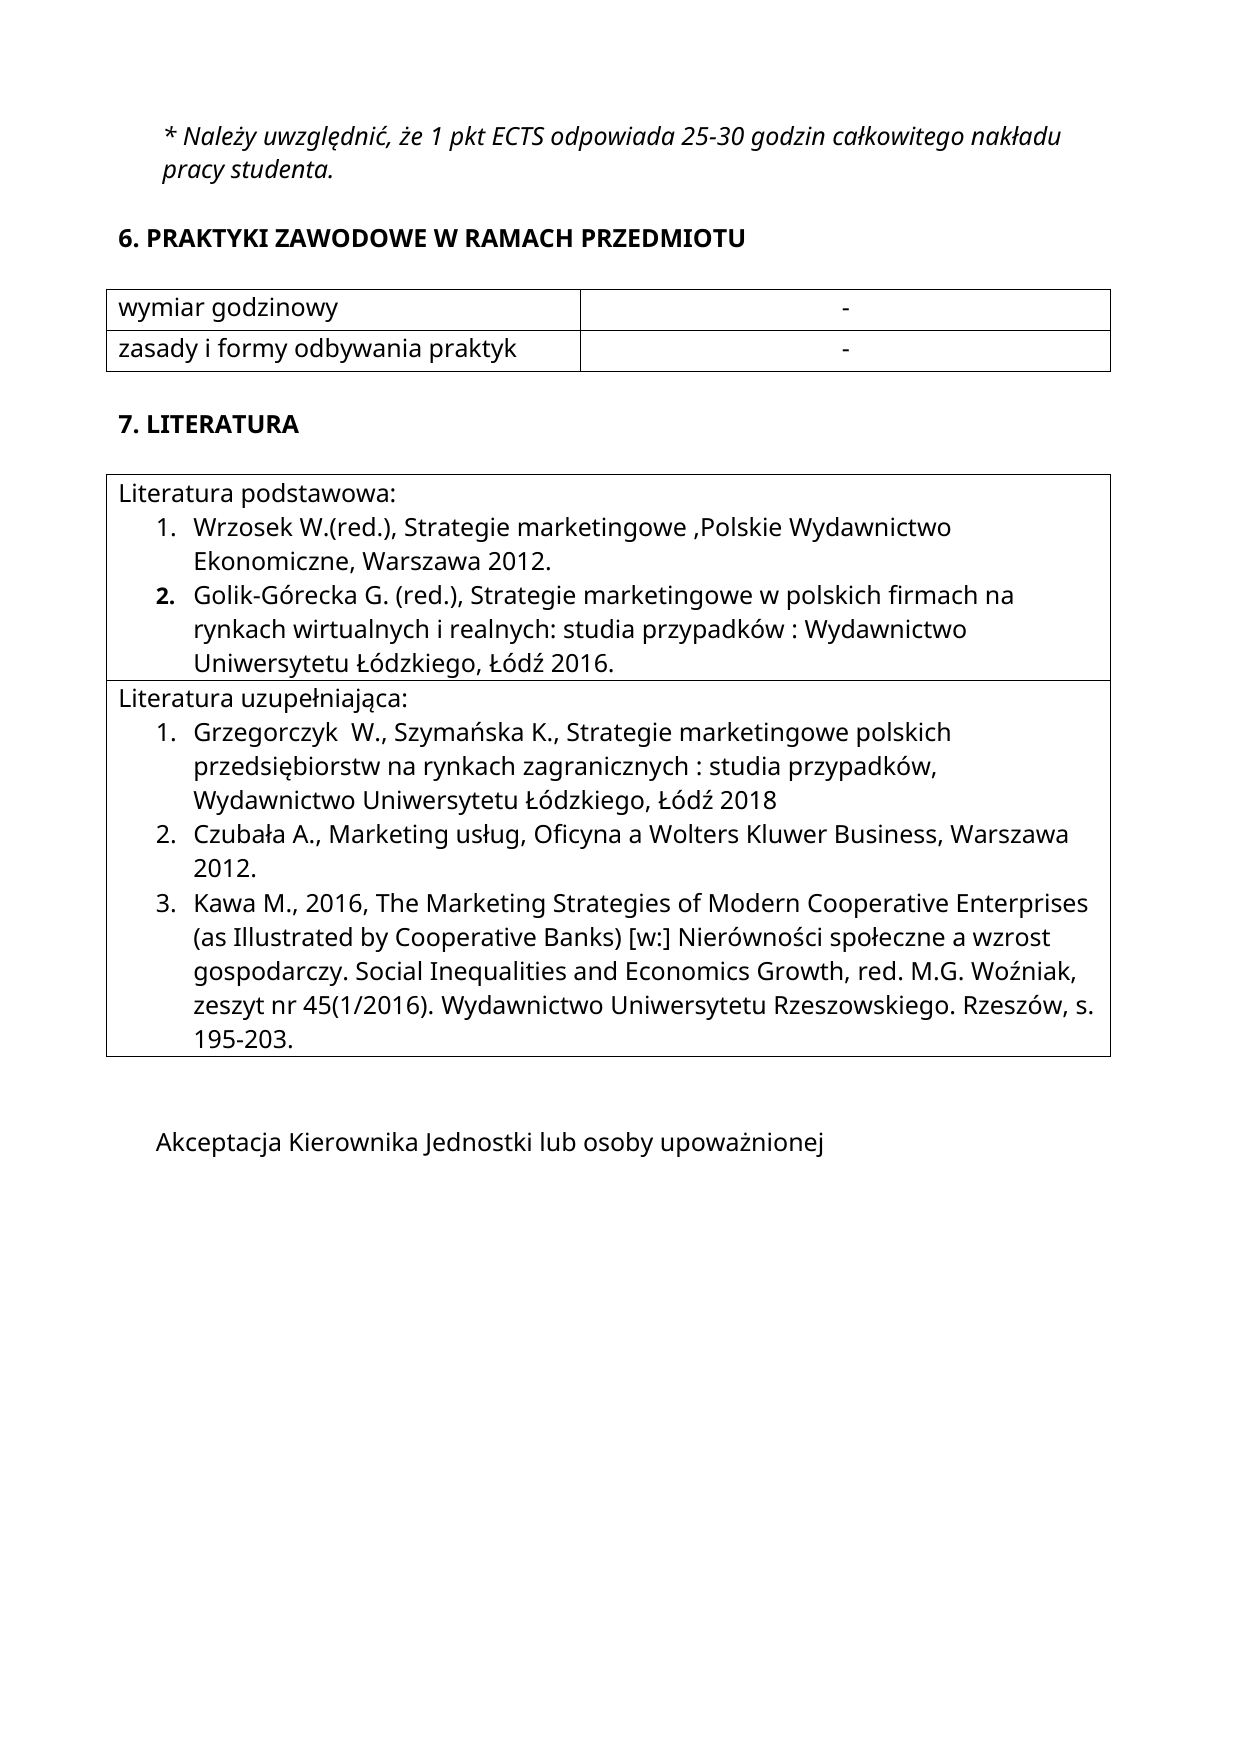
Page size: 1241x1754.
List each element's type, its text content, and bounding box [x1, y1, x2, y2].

table_header Literatura podstawowa: Wrzosek W.(red.), Strategie marketingowe ,Polskie Wydawnictwo Ekonomiczne, Warszawa 2012. Golik-Górecka G. (red.), Strategie marketingowe w polskich firmach na rynkach wirtualnych i realnych: studia przypadków : Wydawnictwo Uniwersytetu Łódzkiego, Łódź 2016. [107, 475, 1110, 680]
text 6. PRAKTYKI ZAWODOWE W RAMACH PRZEDMIOTU [118, 220, 1122, 254]
text * Należy uwzględnić, że 1 pkt ECTS odpowiada 25-30 godzin całkowitego nakładu pracy studenta. [162, 118, 1122, 186]
table_header wymiar godzinowy [107, 290, 580, 330]
table_cell Literatura uzupełniająca: Grzegorczyk W., Szymańska K., Strategie marketingowe polskich przedsiębiorstw na rynkach zagranicznych : studia przypadków, Wydawnictwo Uniwersytetu Łódzkiego, Łódź 2018 Czubała A., Marketing usług, Oficyna a Wolters Kluwer Business, Warszawa 2012. Kawa M., 2016, The Marketing Strategies of Modern Cooperative Enterprises (as Illustrated by Cooperative Banks) [w:] Nierówności społeczne a wzrost gospodarczy. Social Inequalities and Economics Growth, red. M.G. Woźniak, zeszyt nr 45(1/2016). Wydawnictwo Uniwersytetu Rzeszowskiego. Rzeszów, s. 195-203. [107, 681, 1110, 1056]
text Akceptacja Kierownika Jednostki lub osoby upoważnionej [156, 1125, 1122, 1159]
table_cell - [581, 331, 1110, 371]
text 7. LITERATURA [118, 406, 1122, 440]
table_header - [581, 290, 1110, 330]
table_cell zasady i formy odbywania praktyk [107, 331, 580, 371]
